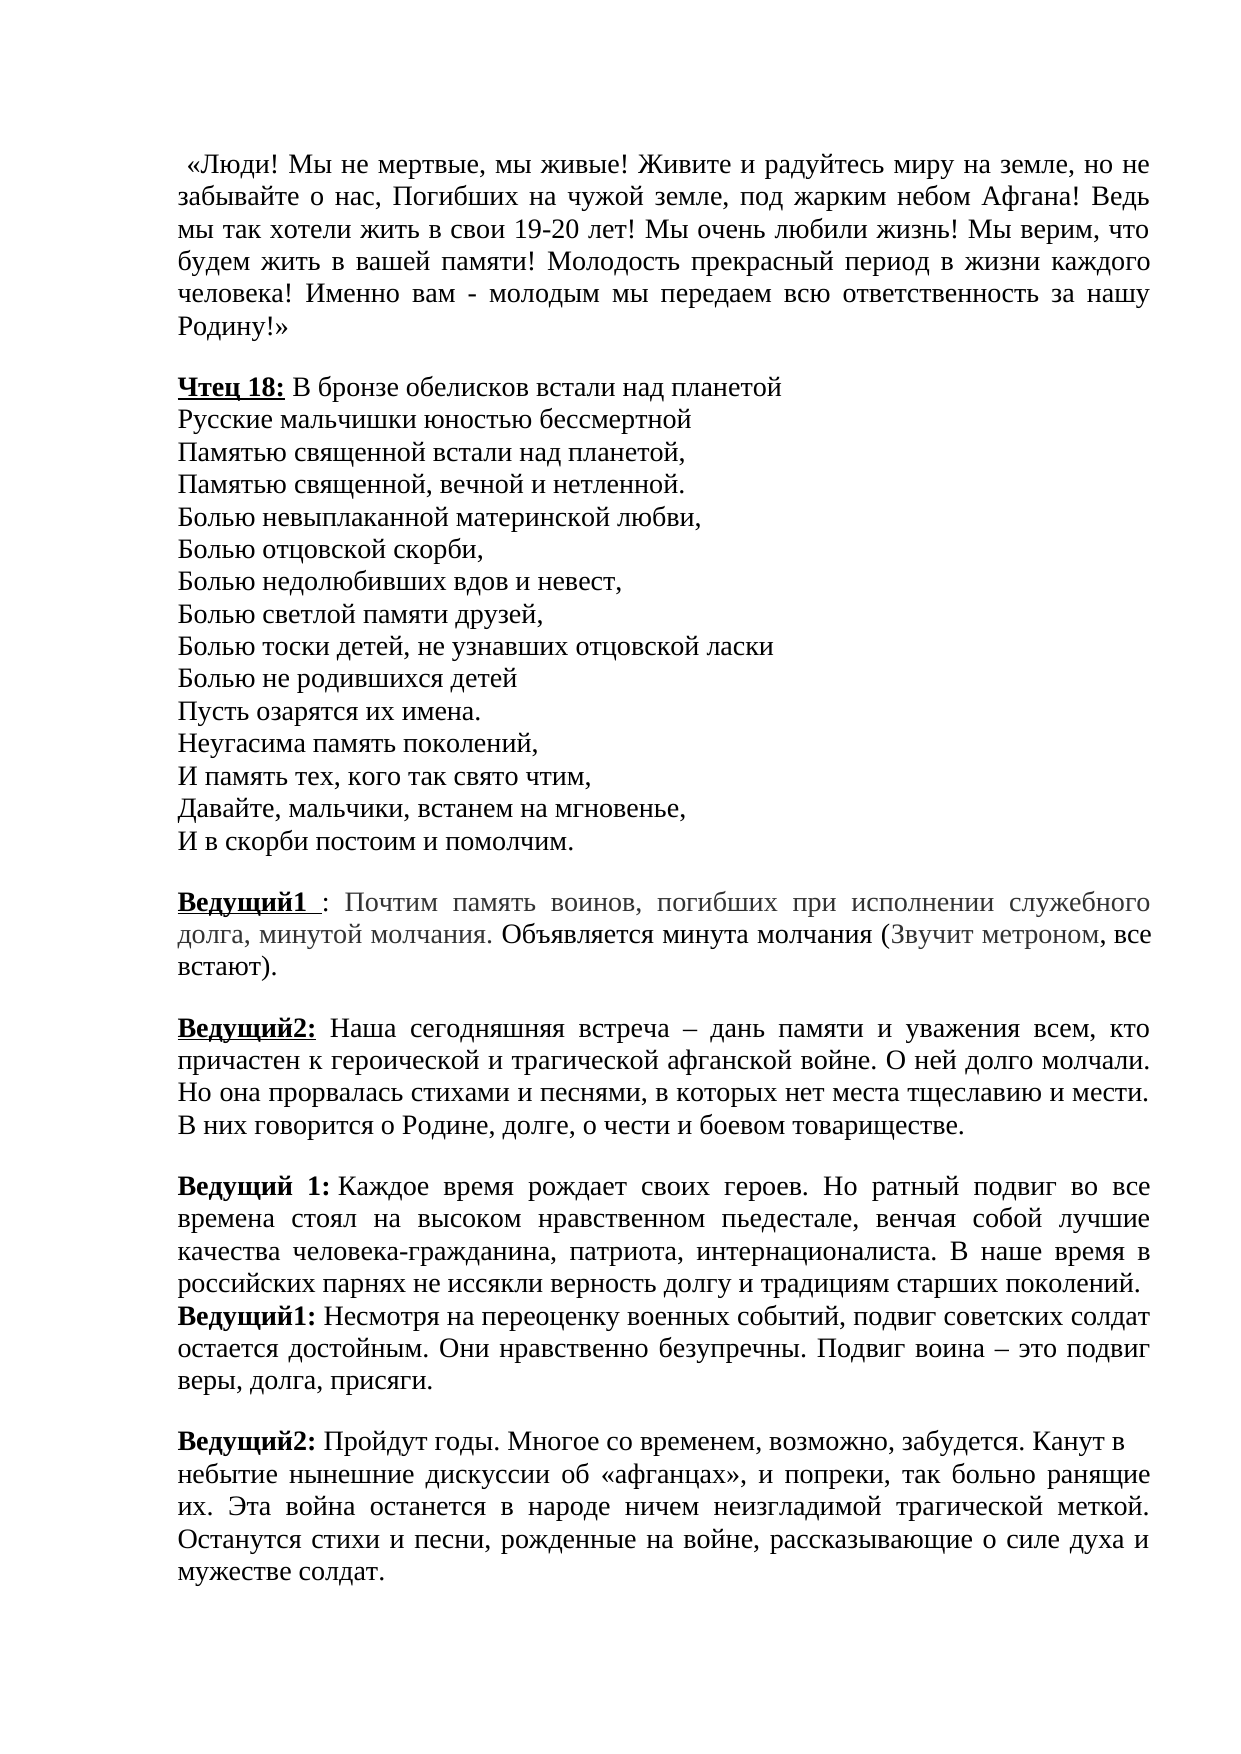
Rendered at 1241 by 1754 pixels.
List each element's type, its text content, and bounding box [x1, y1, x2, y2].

text Болью отцовской скорби, [177, 532, 1152, 564]
text «Люди! Мы не мертвые, мы живые! Живите и радуйтесь миру на земле, но не забывайте о нас, Погибших на чужой земле, под жарким небом Афгана! Ведь мы так хотели жить в свои 19-20 лет! Мы очень любили жизнь! Мы верим, что будем жить в вашей памяти! Молодость прекрасный период в жизни каждого человека! Именно вам - молодым мы передаем всю ответственность за нашу Родину!» [177, 147, 1152, 341]
text Болью недолюбивших вдов и невест, [177, 564, 1152, 597]
text Ведущий2: Наша сегодняшняя встреча – дань памяти и уважения всем, кто причастен к героической и трагической афганской войне. О ней долго молчали. Но она прорвалась стихами и песнями, в которых нет места тщеславию и мести. В них говорится о Родине, долге, о чести и боевом товариществе. [177, 1011, 1152, 1140]
text Памятью священной встали над планетой, [177, 435, 1152, 467]
text Болью тоски детей, не узнавших отцовской ласки [177, 629, 1152, 662]
text Болью не родившихся детей [177, 662, 1152, 694]
text Болью светлой памяти друзей, [177, 597, 1152, 629]
text Ведущий1 : Почтим память воинов, погибших при исполнении служебного долга, минутой молчания. Объявляется минута молчания (Звучит метроном, все встают). [177, 885, 1152, 982]
text И в скорби постоим и помолчим. [177, 823, 1152, 856]
text И память тех, кого так свято чтим, [177, 759, 1152, 791]
text Ведущий2: Пройдут годы. Многое со временем, возможно, забудется. Канут в [177, 1424, 1152, 1457]
text Ведущий 1: Каждое время рождает своих героев. Но ратный подвиг во все времена стоял на высоком нравственном пьедестале, венчая собой лучшие качества человека-гражданина, патриота, интернационалиста. В наше время в российских парнях не иссякли верность долгу и традициям старших поколений. [177, 1169, 1152, 1298]
text Неугасима память поколений, [177, 726, 1152, 759]
text небытие нынешние дискуссии об «афганцах», и попреки, так больно ранящие их. Эта война останется в народе ничем неизгладимой трагической меткой. Останутся стихи и песни, рожденные на войне, рассказывающие о силе духа и мужестве солдат. [177, 1457, 1152, 1586]
text Давайте, мальчики, встанем на мгновенье, [177, 791, 1152, 823]
text Русские мальчишки юностью бессмертной [177, 402, 1152, 435]
text Чтец 18: В бронзе обелисков встали над планетой [177, 370, 1152, 402]
text Болью невыплаканной материнской любви, [177, 499, 1152, 532]
text Ведущий1: Несмотря на переоценку военных событий, подвиг советских солдат остается достойным. Они нравственно безупречны. Подвиг воина – это подвиг веры, долга, присяги. [177, 1298, 1152, 1396]
text Пусть озарятся их имена. [177, 694, 1152, 726]
text Памятью священной, вечной и нетленной. [177, 467, 1152, 499]
